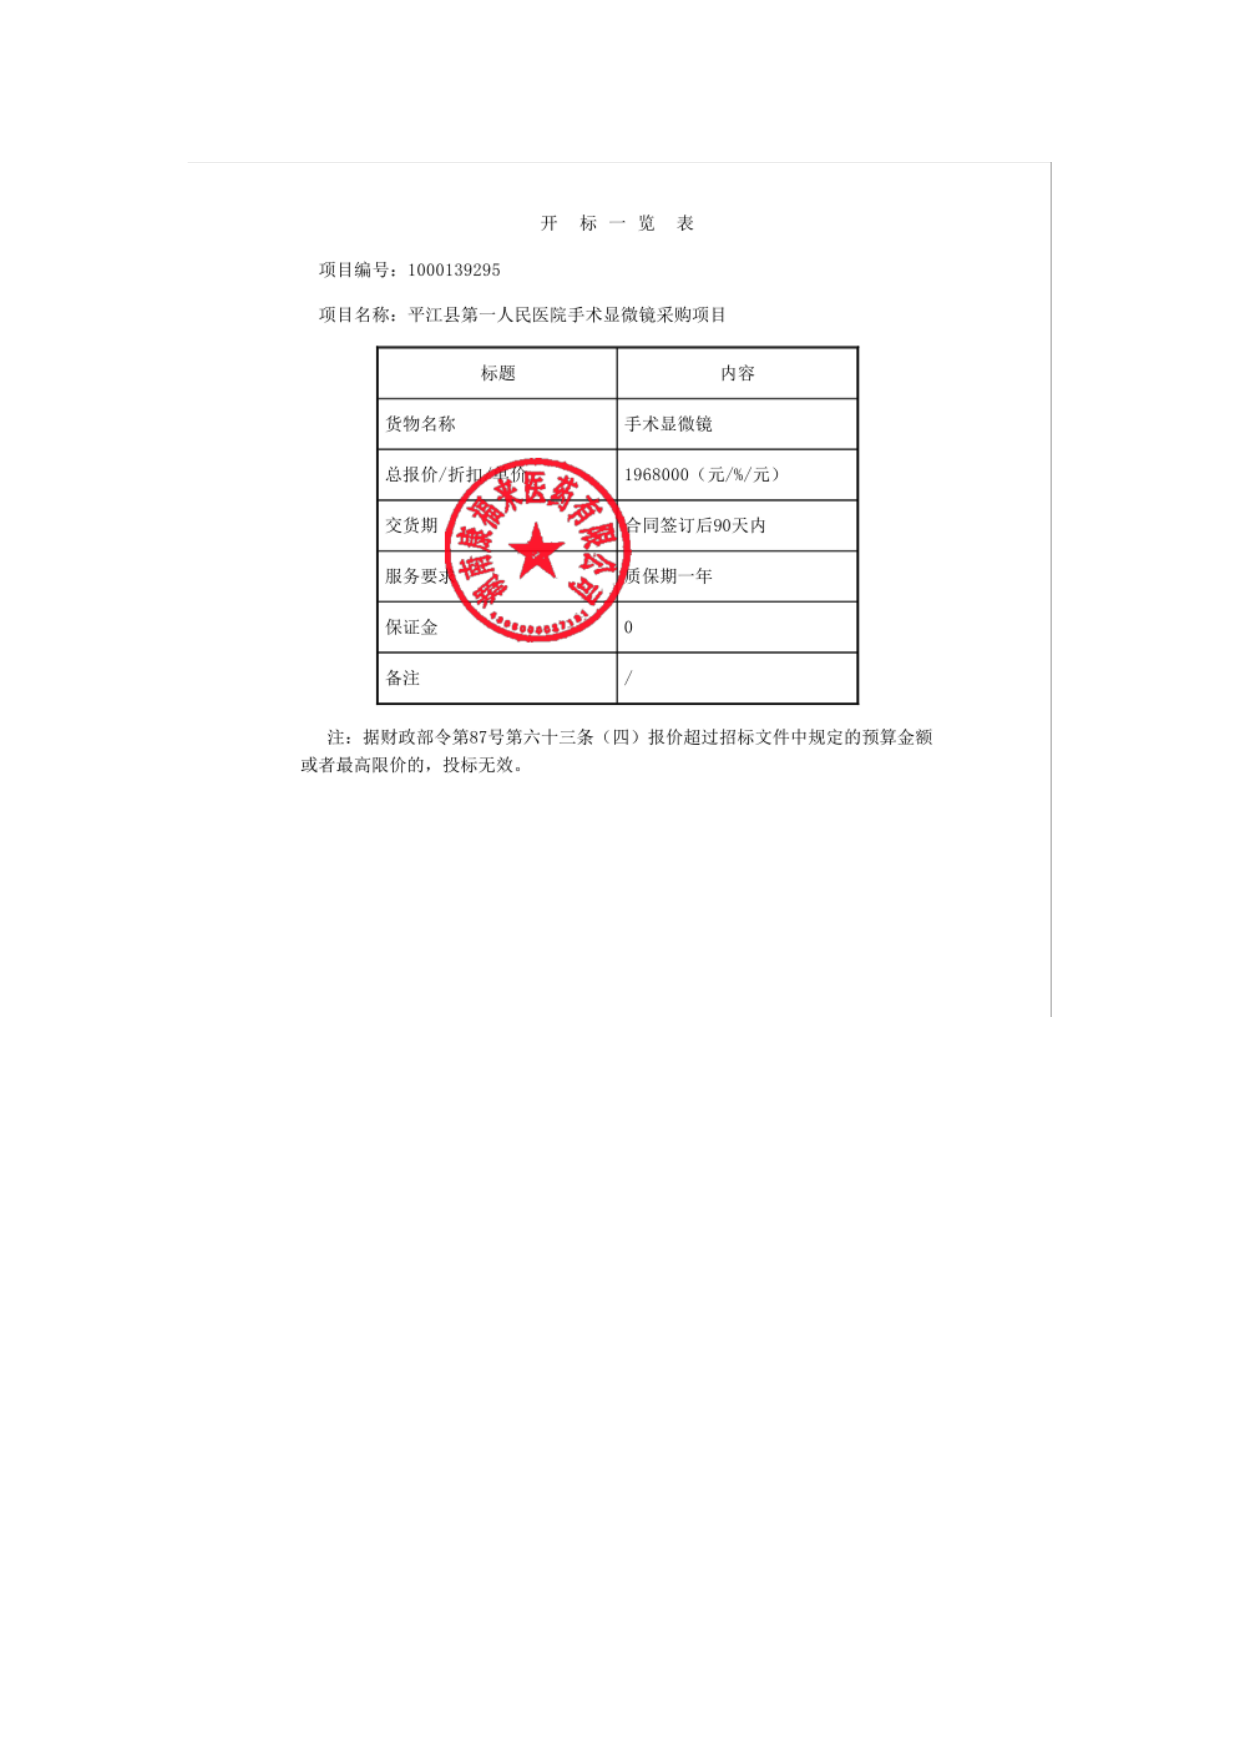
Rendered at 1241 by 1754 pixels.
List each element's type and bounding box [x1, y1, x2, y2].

picture [187, 162, 1052, 1017]
